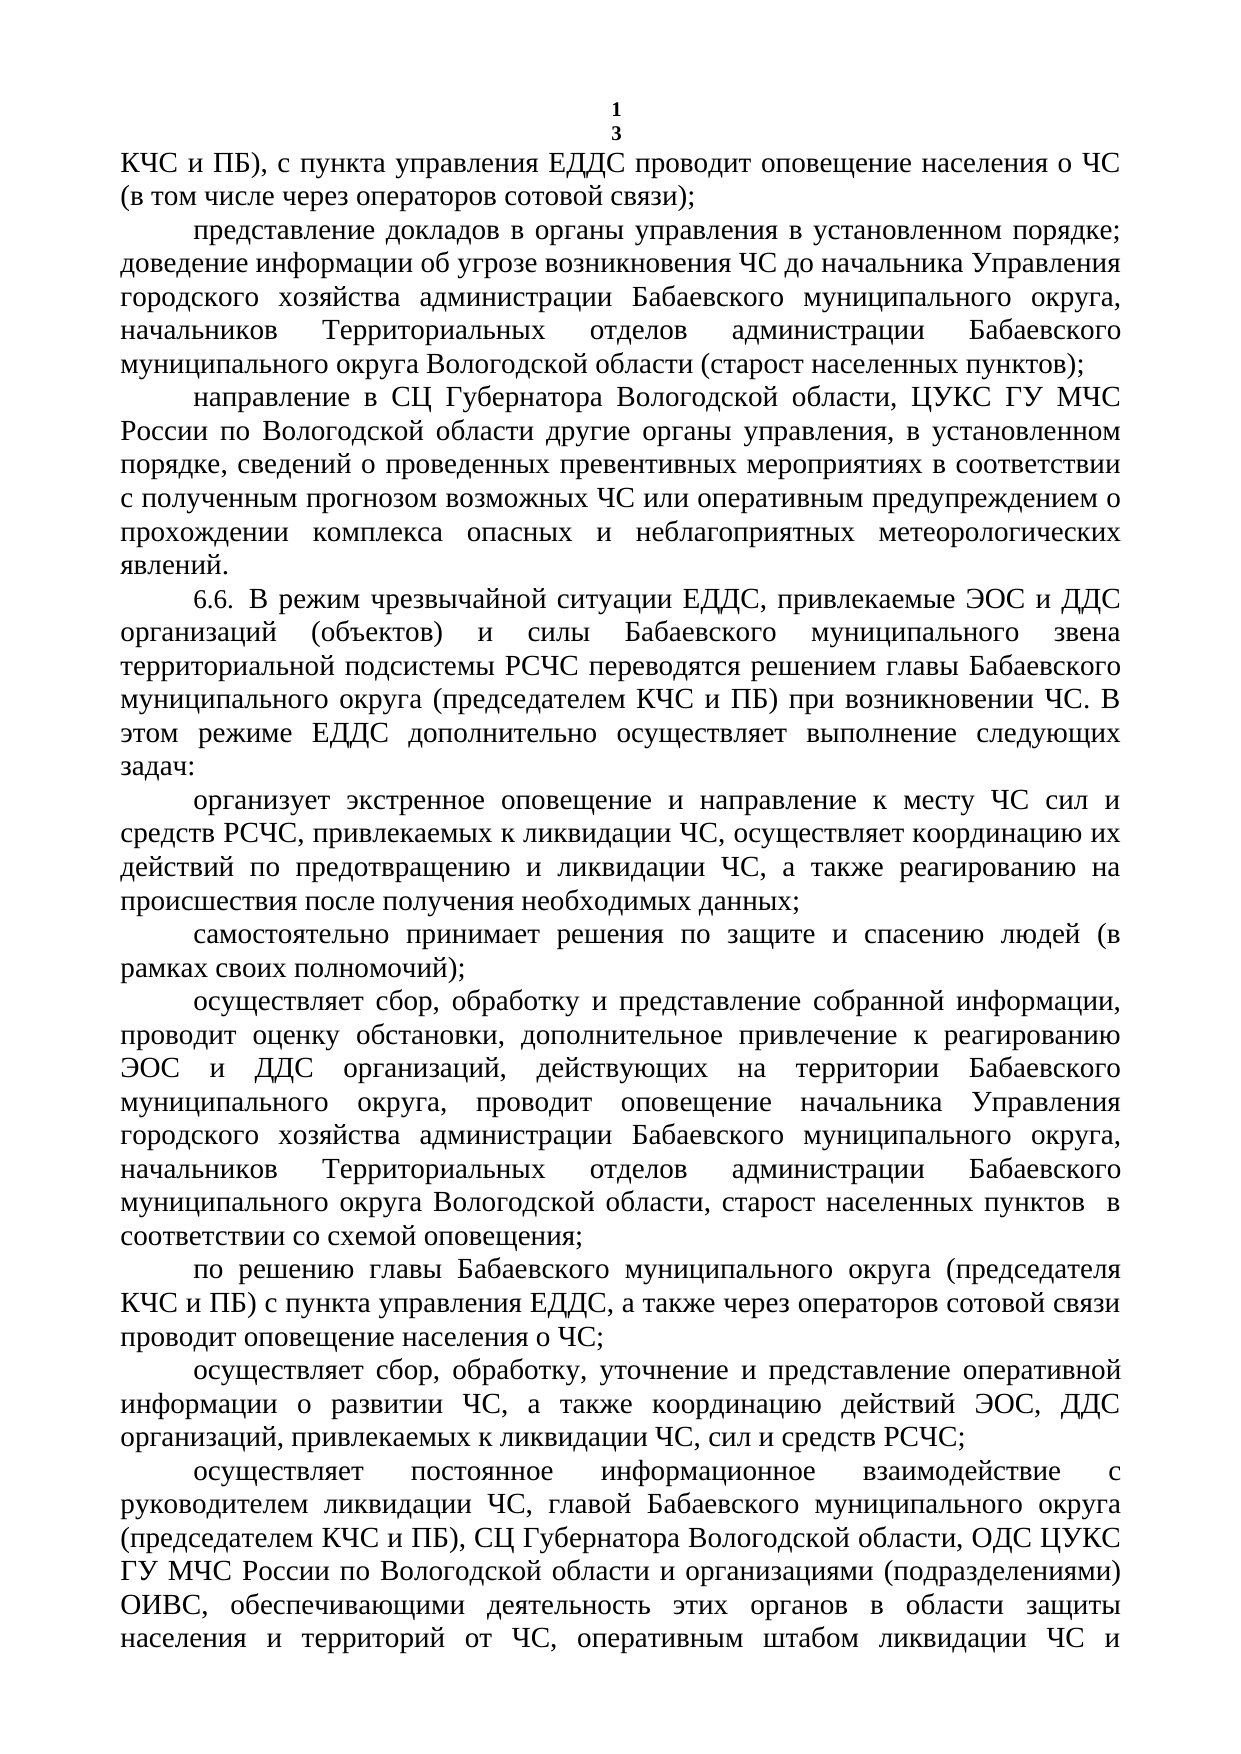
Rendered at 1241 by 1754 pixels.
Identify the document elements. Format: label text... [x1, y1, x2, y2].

text по решению главы Бабаевского муниципального округа (председателя КЧС и ПБ) с пункта управления ЕДДС, а также через операторов сотовой связи проводит оповещение населения о ЧС; [120, 1252, 1122, 1353]
text организует экстренное оповещение и направление к месту ЧС сил и средств РСЧС, привлекаемых к ликвидации ЧС, осуществляет координацию их действий по предотвращению и ликвидации ЧС, а также реагированию на происшествия после получения необходимых данных; [120, 783, 1122, 917]
text осуществляет сбор, обработку и представление собранной информации, проводит оценку обстановки, дополнительное привлечение к реагированию ЭОС и ДДС организаций, действующих на территории Бабаевского муниципального округа, проводит оповещение начальника Управления городского хозяйства администрации Бабаевского муниципального округа, начальников Территориальных отделов администрации Бабаевского муниципального округа Вологодской области, старост населенных пунктов в соответствии со схемой оповещения; [120, 984, 1122, 1252]
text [120, 145, 1122, 212]
text самостоятельно принимает решения по защите и спасению людей (в рамках своих полномочий); [120, 917, 1122, 984]
list В режим чрезвычайной ситуации ЕДДС, привлекаемые ЭОС и ДДС организаций (объектов) и силы Бабаевского муниципального звена территориальной подсистемы РСЧС переводятся решением главы Бабаевского муниципального округа (председателем КЧС и ПБ) при возникновении ЧС. В этом режиме ЕДДС дополнительно осуществляет выполнение следующих задач: [120, 581, 1122, 783]
text направление в СЦ Губернатора Вологодской области, ЦУКС ГУ МЧС России по Вологодской области другие органы управления, в установленном порядке, сведений о проведенных превентивных мероприятиях в соответствии с полученным прогнозом возможных ЧС или оперативным предупреждением о прохождении комплекса опасных и неблагоприятных метеорологических явлений. [120, 380, 1122, 581]
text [120, 1453, 1122, 1655]
text представление докладов в органы управления в установленном порядке; доведение информации об угрозе возникновения ЧС до начальника Управления городского хозяйства администрации Бабаевского муниципального округа, начальников Территориальных отделов администрации Бабаевского муниципального округа Вологодской области (старост населенных пунктов); [120, 212, 1122, 380]
text осуществляет сбор, обработку, уточнение и представление оперативной информации о развитии ЧС, а также координацию действий ЭОС, ДДС организаций, привлекаемых к ликвидации ЧС, сил и средств РСЧС; [120, 1353, 1122, 1453]
